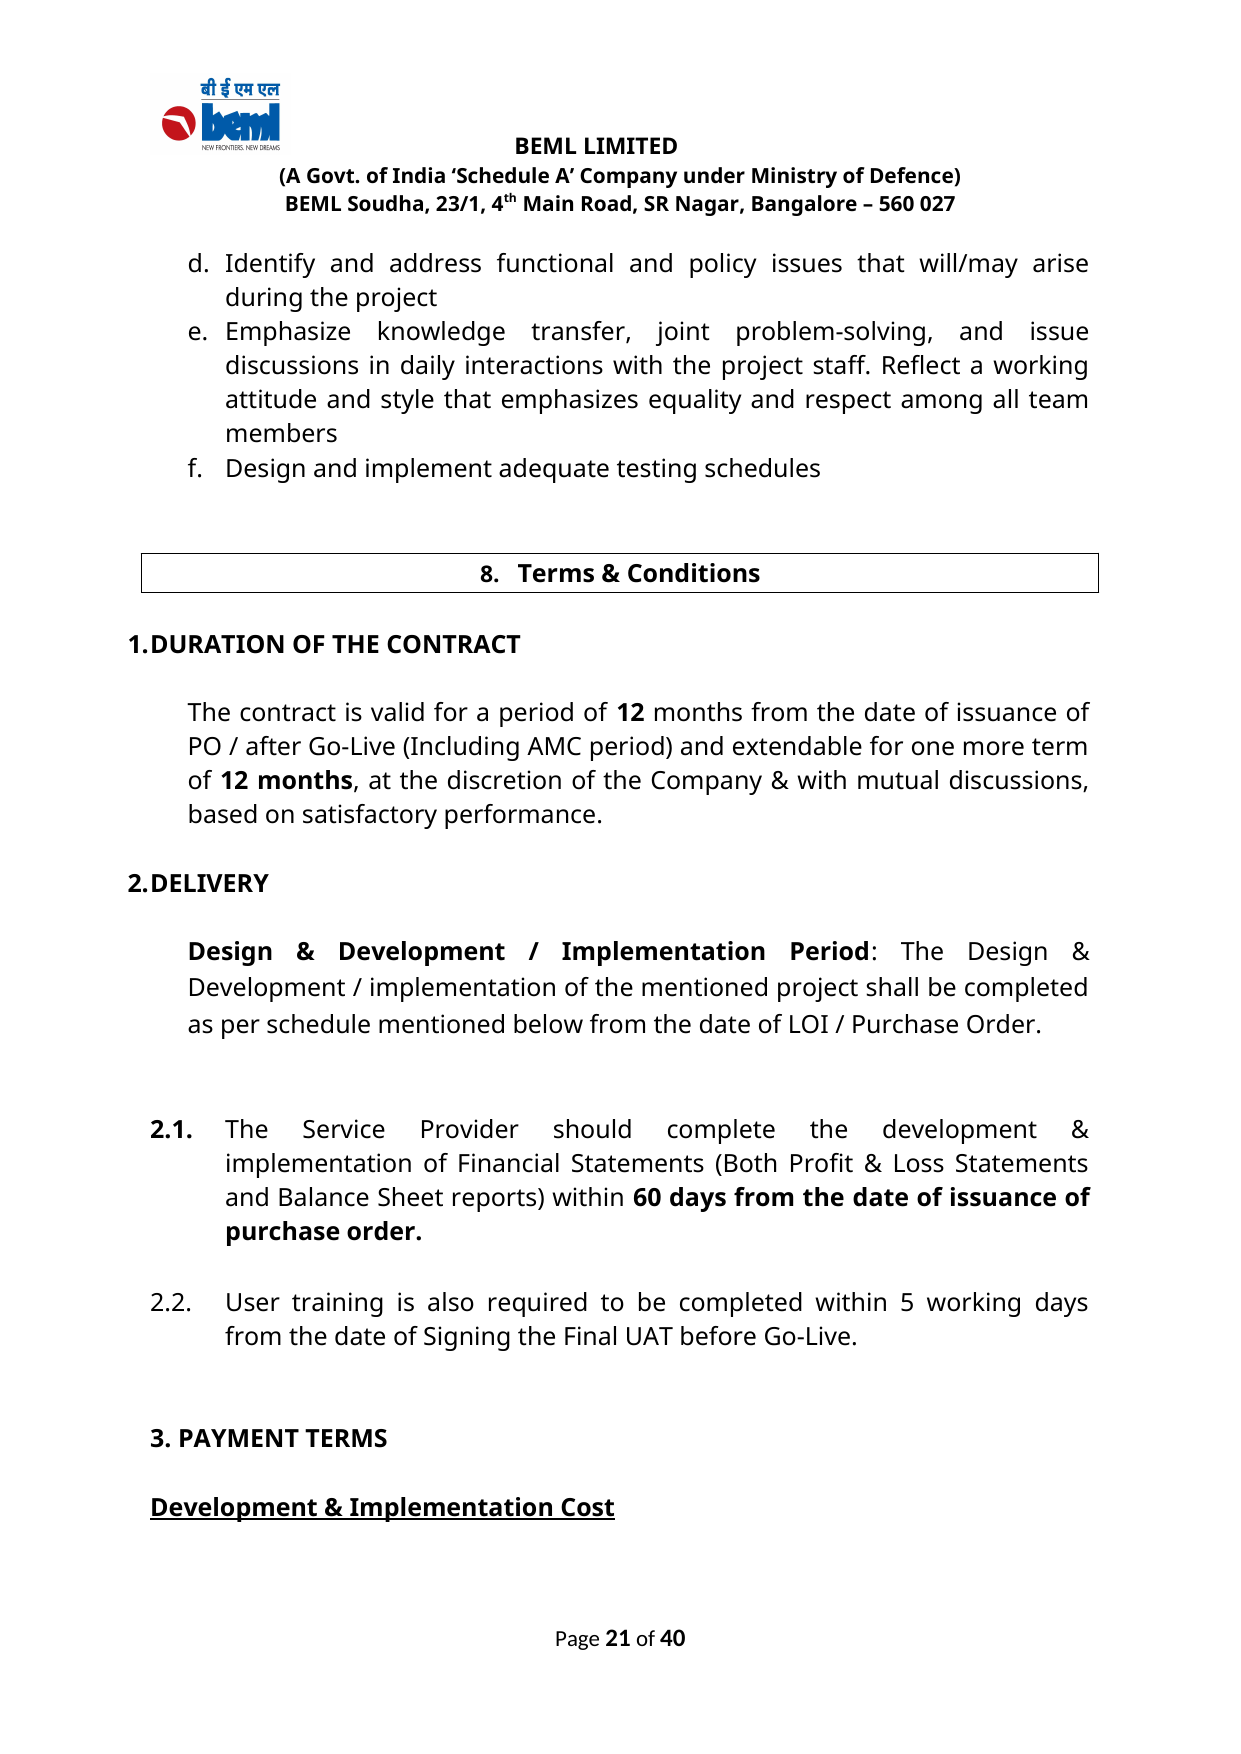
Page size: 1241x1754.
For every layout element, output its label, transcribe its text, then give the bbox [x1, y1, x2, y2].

list User training is also required to be completed within 5 working days from the date of Signing the Final UAT before Go-Live. [150, 1285, 1090, 1353]
list Design and implement adequate testing schedules [187, 450, 1090, 484]
list DELIVERY [127, 865, 1090, 899]
list Identify and address functional and policy issues that will/may arise during the project [187, 246, 1090, 314]
list Terms & Conditions [142, 554, 1098, 592]
text 3. PAYMENT TERMS [150, 1421, 1090, 1455]
list Design & Development / Implementation Period: The Design & Development / implementation of the mentioned project shall be completed as per schedule mentioned below from the date of LOI / Purchase Order. [187, 933, 1090, 1041]
list The Service Provider should complete the development & implementation of Financial Statements (Both Profit & Loss Statements and Balance Sheet reports) within 60 days from the date of issuance of purchase order. [150, 1112, 1090, 1248]
picture [150, 73, 292, 155]
list DURATION OF THE CONTRACT [127, 627, 1090, 661]
text The contract is valid for a period of 12 months from the date of issuance of PO / after Go-Live (Including AMC period) and extendable for one more term of 12 months, at the discretion of the Company & with mutual discussions, based on satisfactory performance. [187, 695, 1090, 831]
list Emphasize knowledge transfer, joint problem-solving, and issue discussions in daily interactions with the project staff. Reflect a working attitude and style that emphasizes equality and respect among all team members [187, 314, 1090, 450]
text Development & Implementation Cost [150, 1489, 1090, 1523]
